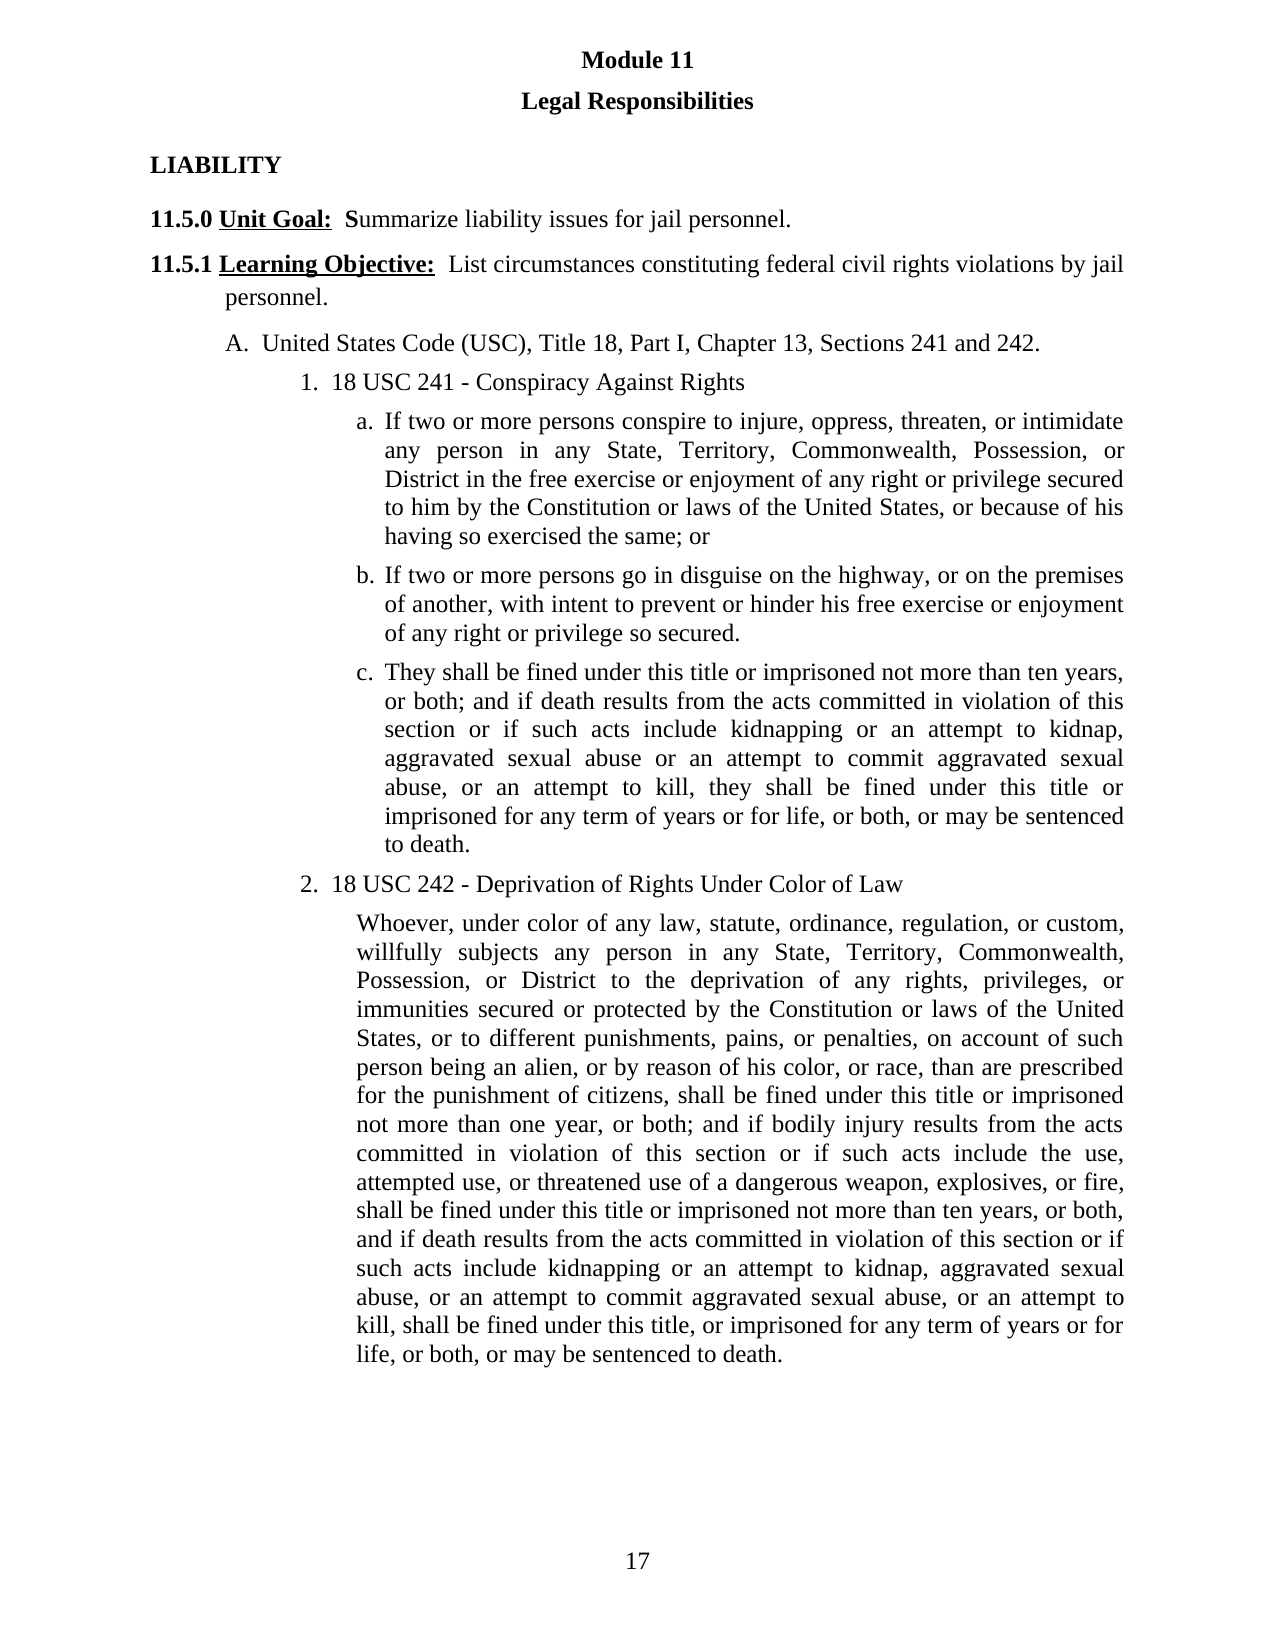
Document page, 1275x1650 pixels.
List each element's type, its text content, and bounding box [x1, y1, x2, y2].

subtitle 11.5.0 Unit Goal: Summarize liability issues for jail personnel. [150, 204, 1125, 232]
text Whoever, under color of any law, statute, ordinance, regulation, or custom, willfully subjects any person in any State, Territory, Commonwealth, Possession, or District to the deprivation of any rights, privileges, or immunities secured or protected by the Constitution or laws of the United States, or to different punishments, pains, or penalties, on account of such person being an alien, or by reason of his color, or race, than are prescribed for the punishment of citizens, shall be fined under this title or imprisoned not more than one year, or both; and if bodily injury results from the acts committed in violation of this section or if such acts include the use, attempted use, or threatened use of a dangerous weapon, explosives, or fire, shall be fined under this title or imprisoned not more than ten years, or both, and if death results from the acts committed in violation of this section or if such acts include kidnapping or an attempt to kidnap, aggravated sexual abuse, or an attempt to commit aggravated sexual abuse, or an attempt to kill, shall be fined under this title, or imprisoned for any term of years or for life, or both, or may be sentenced to death. [356, 908, 1125, 1368]
text 2. 18 USC 242 - Deprivation of Rights Under Color of Law [300, 869, 1125, 897]
list If two or more persons conspire to injure, oppress, threaten, or intimidate any person in any State, Territory, Commonwealth, Possession, or District in the free exercise or enjoyment of any right or privilege secured to him by the Constitution or laws of the United States, or because of his having so exercised the same; or [356, 406, 1125, 550]
text 1. 18 USC 241 - Conspiracy Against Rights [300, 367, 1125, 396]
subtitle LIABILITY [150, 150, 1125, 179]
list They shall be fined under this title or imprisoned not more than ten years, or both; and if death results from the acts committed in violation of this section or if such acts include kidnapping or an attempt to kidnap, aggravated sexual abuse or an attempt to commit aggravated sexual abuse, or an attempt to kill, they shall be fined under this title or imprisoned for any term of years or for life, or both, or may be sentenced to death. [356, 657, 1125, 858]
subtitle 11.5.1 Learning Objective: List circumstances constituting federal civil rights violations by jail personnel. [150, 249, 1125, 311]
text A. United States Code (USC), Title 18, Part I, Chapter 13, Sections 241 and 242. [225, 328, 1125, 357]
list If two or more persons go in disguise on the highway, or on the premises of another, with intent to prevent or hinder his free exercise or enjoyment of any right or privilege so secured. [356, 560, 1125, 647]
